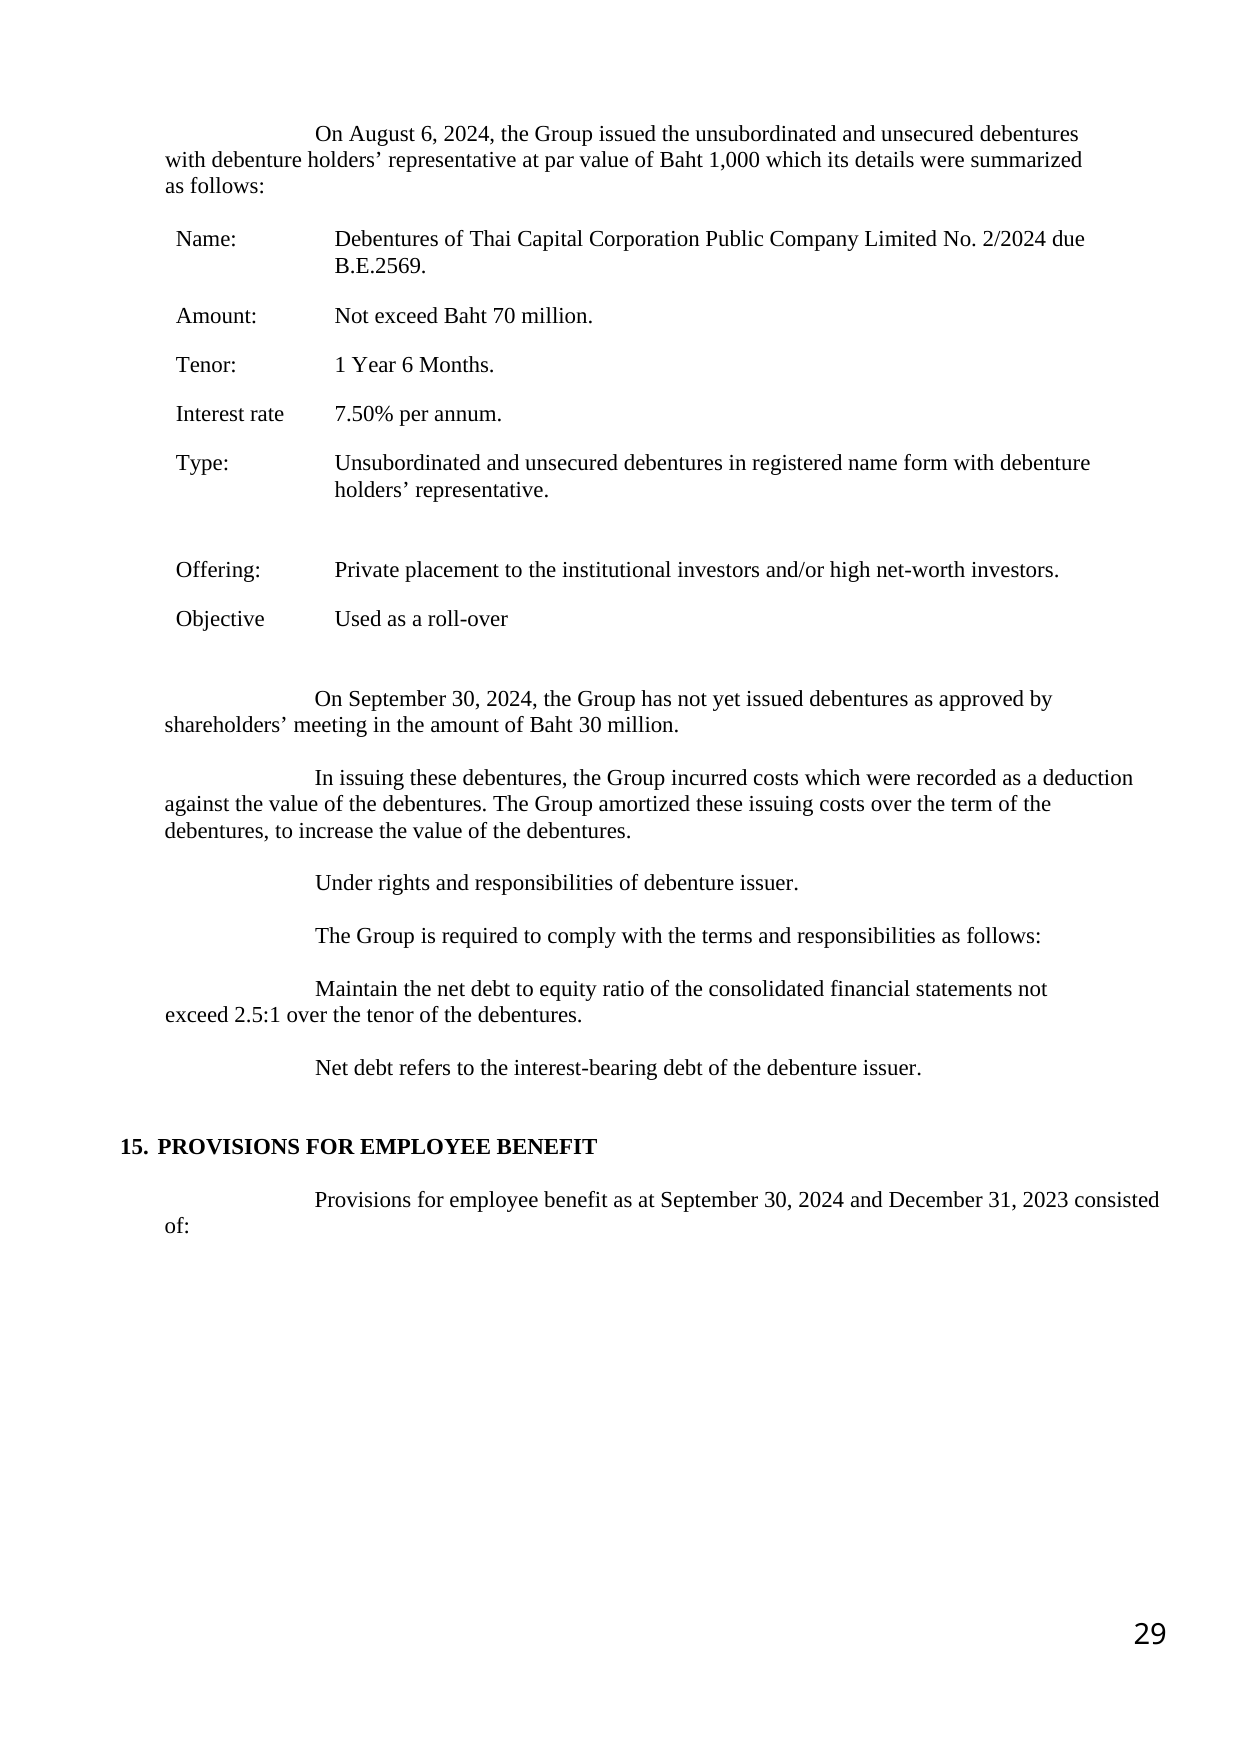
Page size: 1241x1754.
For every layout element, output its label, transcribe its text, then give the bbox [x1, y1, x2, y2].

table_cell Type: [164, 449, 323, 556]
table_header Debentures of Thai Capital Corporation Public Company Limited No. 2/2024 due B.E.2569. [323, 225, 1177, 302]
text Maintain the net debt to equity ratio of the consolidated financial statements not exceed 2.5:1 over the tenor of the debentures. [165, 975, 1088, 1027]
table_cell Used as a roll-over [323, 605, 1177, 685]
table_cell Offering: [164, 556, 323, 605]
text The Group is required to comply with the terms and responsibilities as follows: [165, 922, 1088, 948]
text In issuing these debentures, the Group incurred costs which were recorded as a deduction against the value of the debentures. The Group amortized these issuing costs over the term of the debentures, to increase the value of the debentures. [164, 764, 1151, 843]
text On September 30, 2024, the Group has not yet issued debentures as approved by shareholders’ meeting in the amount of Baht 30 million. [164, 685, 1151, 738]
table_cell 1 Year 6 Months. [323, 351, 1177, 400]
list PROVISIONS FOR EMPLOYEE BENEFIT [120, 1133, 1151, 1159]
text On August 6, 2024, the Group issued the unsubordinated and unsecured debentures with debenture holders’ representative at par value of Baht 1,000 which its details were summarized as follows: [165, 120, 1088, 199]
table_cell Not exceed Baht 70 million. [323, 302, 1177, 351]
table_cell Amount: [164, 302, 323, 351]
table_cell 7.50% per annum. [323, 400, 1177, 449]
text Net debt refers to the interest-bearing debt of the debenture issuer. [165, 1054, 1088, 1080]
table_header Name: [164, 225, 323, 302]
table_cell Unsubordinated and unsecured debentures in registered name form with debenture holders’ representative. [323, 449, 1177, 556]
text Under rights and responsibilities of debenture issuer. [165, 869, 1088, 896]
table_cell Objective [164, 605, 323, 685]
table_cell Private placement to the institutional investors and/or high net-worth investors. [323, 556, 1177, 605]
table_cell Interest rate [164, 400, 323, 449]
table_cell Tenor: [164, 351, 323, 400]
text Provisions for employee benefit as at September 30, 2024 and December 31, 2023 consisted of: [164, 1186, 1169, 1238]
